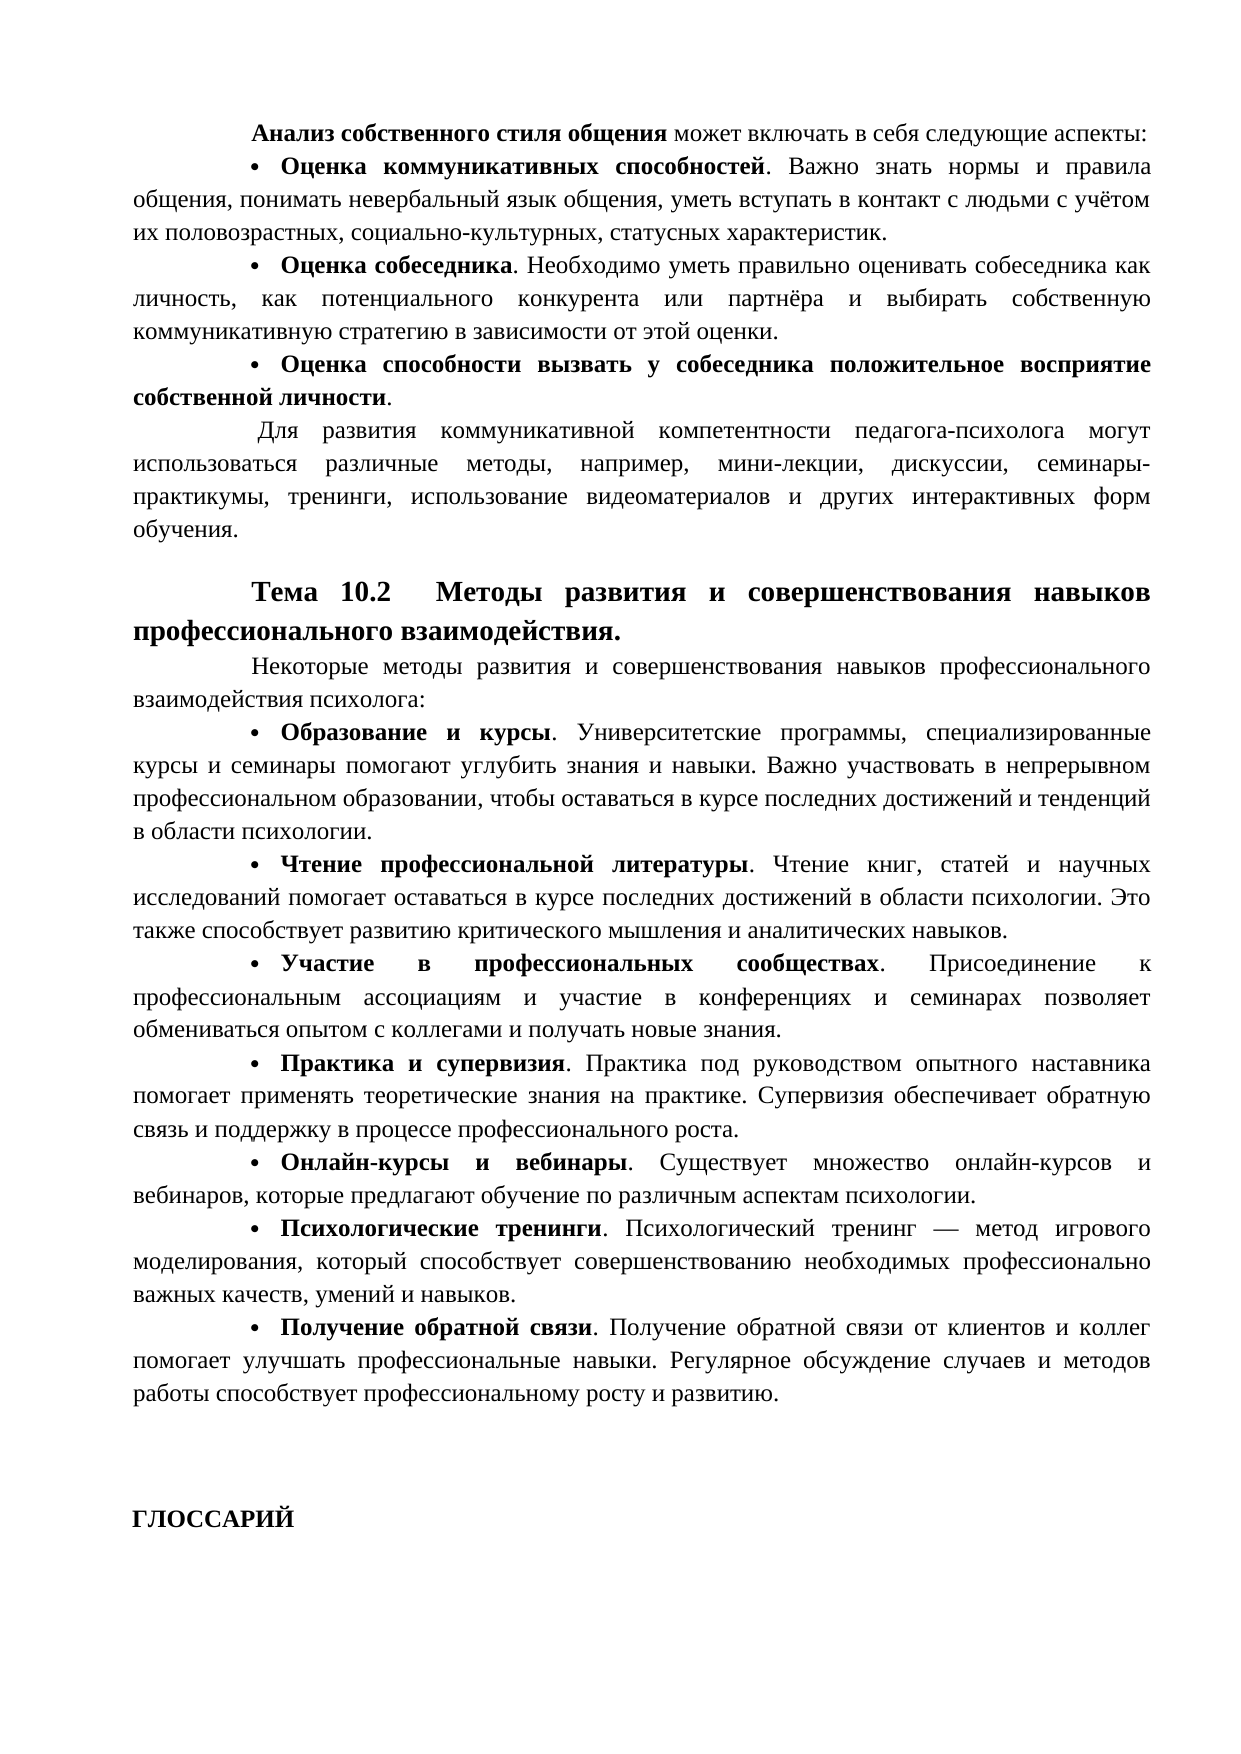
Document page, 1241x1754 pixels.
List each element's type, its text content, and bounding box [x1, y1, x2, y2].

text Некоторые методы развития и совершенствования навыков профессионального взаимодействия психолога: [133, 651, 1152, 713]
text Тема 10.2 Методы развития и совершенствования навыков профессионального взаимодействия. [133, 574, 1152, 646]
list Чтение профессиональной литературы. Чтение книг, статей и научных исследований помогает оставаться в курсе последних достижений в области психологии. Это также способствует развитию критического мышления и аналитических навыков. [133, 849, 1152, 944]
list Психологические тренинги. Психологический тренинг — метод игрового моделирования, который способствует совершенствованию необходимых профессионально важных качеств, умений и навыков. [133, 1213, 1152, 1307]
list Оценка собеседника. Необходимо уметь правильно оценивать собеседника как личность, как потенциального конкурента или партнёра и выбирать собственную коммуникативную стратегию в зависимости от этой оценки. [133, 250, 1152, 345]
list Оценка способности вызвать у собеседника положительное восприятие собственной личности. [133, 349, 1152, 411]
list Участие в профессиональных сообществах. Присоединение к профессиональным ассоциациям и участие в конференциях и семинарах позволяет обмениваться опытом с коллегами и получать новые знания. [133, 948, 1152, 1043]
list Оценка коммуникативных способностей. Важно знать нормы и правила общения, понимать невербальный язык общения, уметь вступать в контакт с людьми с учётом их половозрастных, социально-культурных, статусных характеристик. [133, 151, 1152, 246]
list Практика и супервизия. Практика под руководством опытного наставника помогает применять теоретические знания на практике. Супервизия обеспечивает обратную связь и поддержку в процессе профессионального роста. [133, 1048, 1152, 1142]
text ГЛОССАРИЙ [132, 1504, 1152, 1533]
list Образование и курсы. Университетские программы, специализированные курсы и семинары помогают углубить знания и навыки. Важно участвовать в непрерывном профессиональном образовании, чтобы оставаться в курсе последних достижений и тенденций в области психологии. [133, 717, 1152, 845]
text Для развития коммуникативной компетентности педагога-психолога могут использоваться различные методы, например, мини-лекции, дискуссии, семинары-практикумы, тренинги, использование видеоматериалов и других интерактивных форм обучения. [133, 415, 1152, 571]
list Получение обратной связи. Получение обратной связи от клиентов и коллег помогает улучшать профессиональные навыки. Регулярное обсуждение случаев и методов работы способствует профессиональному росту и развитию. [133, 1312, 1152, 1407]
list Онлайн-курсы и вебинары. Существует множество онлайн-курсов и вебинаров, которые предлагают обучение по различным аспектам психологии. [133, 1147, 1152, 1208]
text Анализ собственного стиля общения может включать в себя следующие аспекты: [133, 118, 1152, 147]
